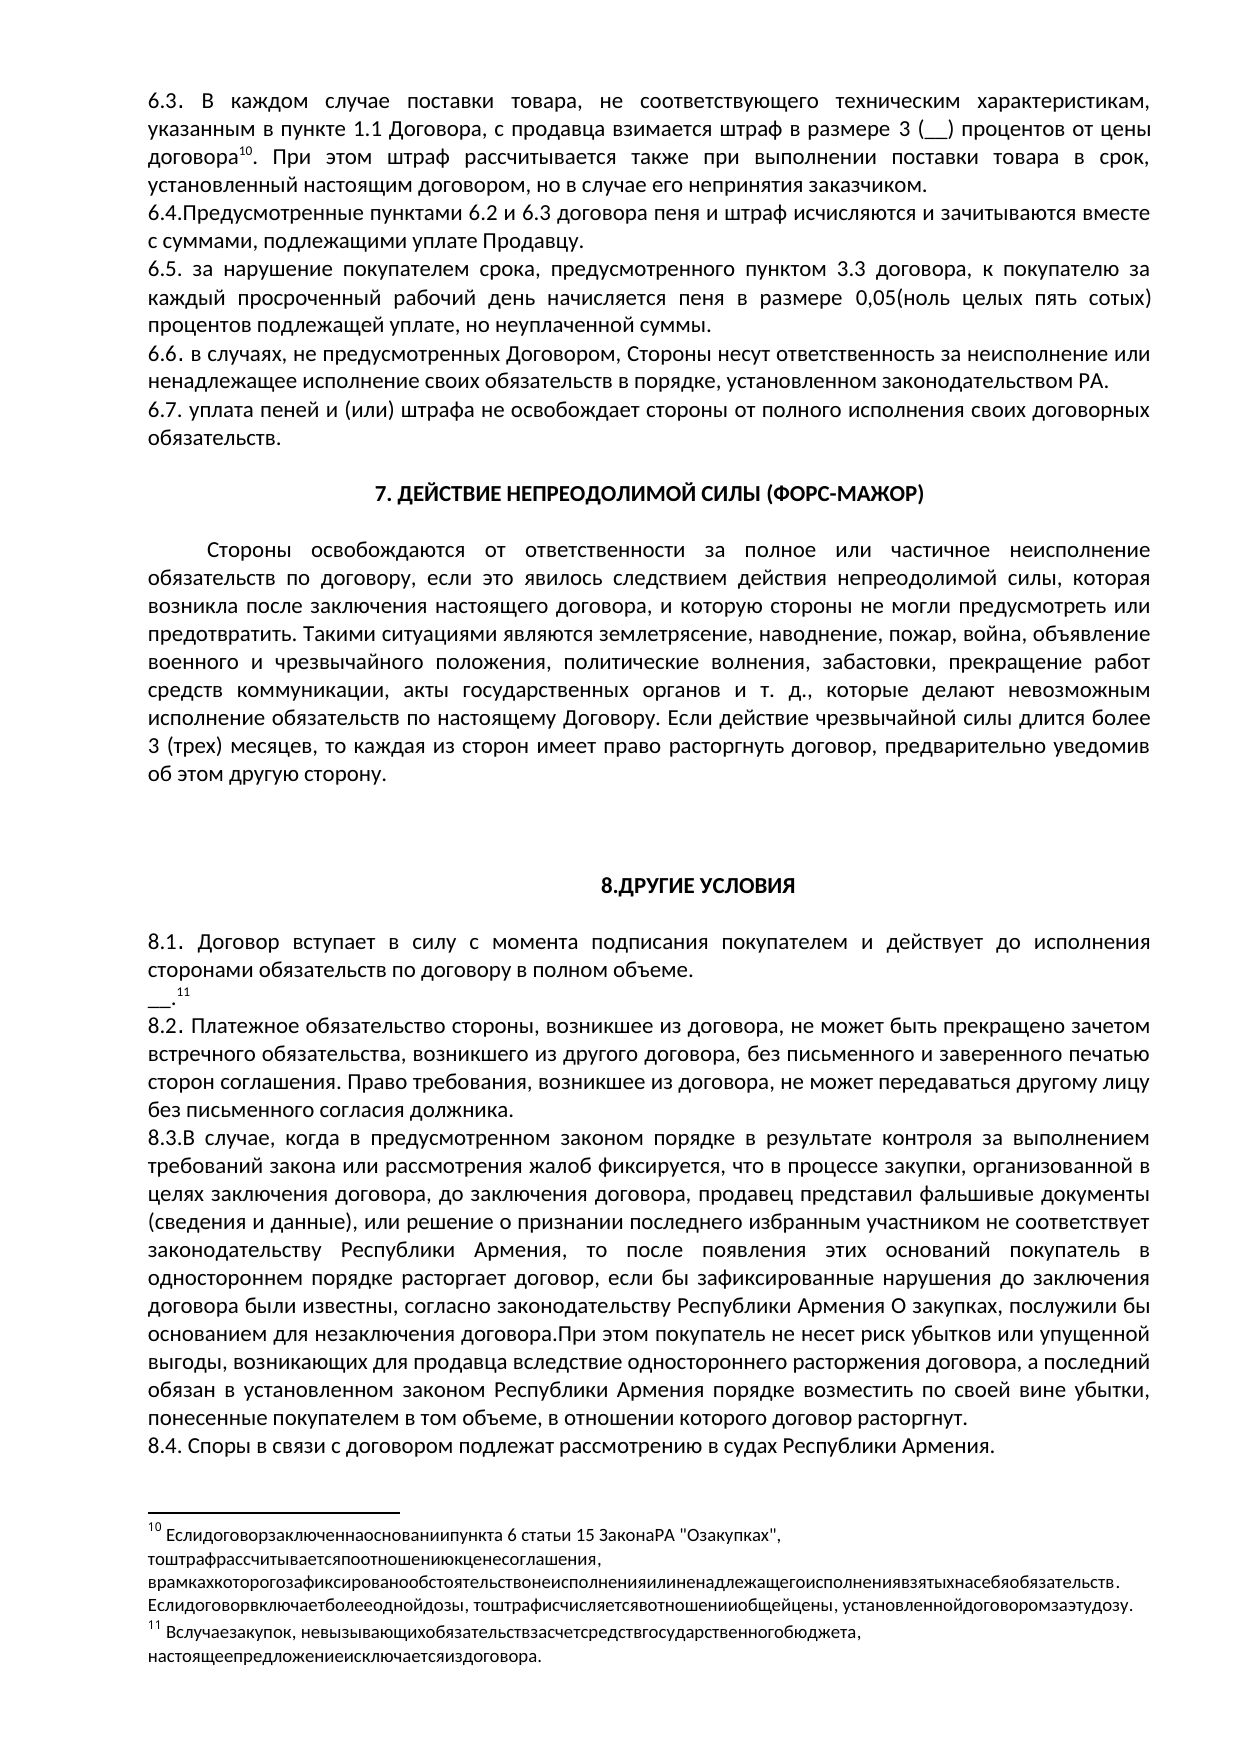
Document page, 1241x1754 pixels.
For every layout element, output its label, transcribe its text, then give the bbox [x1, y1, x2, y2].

text Стороны освобождаются от ответственности за полное или частичное неисполнение обязательств по договору, если это явилось следствием действия непреодолимой силы, которая возникла после заключения настоящего договора, и которую стороны не могли предусмотреть или предотвратить. Такими ситуациями являются землетрясение, наводнение, пожар, война, объявление военного и чрезвычайного положения, политические волнения, забастовки, прекращение работ средств коммуникации, акты государственных органов и т. д., которые делают невозможным исполнение обязательств по настоящему Договору. Если действие чрезвычайной силы длится более 3 (трех) месяцев, то каждая из сторон имеет право расторгнуть договор, предварительно уведомив об этом другую сторону. [148, 535, 1152, 787]
text 8.2․ Платежное обязательство стороны, возникшее из договора, не может быть прекращено зачетом встречного обязательства, возникшего из другого договора, без письменного и заверенного печатью сторон соглашения. Право требования, возникшее из договора, не может передаваться другому лицу без письменного согласия должника. [148, 1011, 1152, 1123]
list 6.6․ в случаях, не предусмотренных Договором, Стороны несут ответственность за неисполнение или ненадлежащее исполнение своих обязательств в порядке, установленном законодательством РА. [148, 339, 1152, 395]
list 6.3․ В каждом случае поставки товара, не соответствующего техническим характеристикам, указанным в пункте 1.1 Договора, с продавца взимается штраф в размере 3 (__) процентов от цены договора. При этом штраф рассчитывается также при выполнении поставки товара в срок, установленный настоящим договором, но в случае его непринятия заказчиком. [148, 86, 1152, 198]
text 8.ДРУГИЕ УСЛОВИЯ [244, 871, 1152, 899]
text 8.1․ Договор вступает в силу с момента подписания покупателем и действует до исполнения сторонами обязательств по договору в полном объеме. [148, 927, 1152, 983]
text 7. ДЕЙСТВИЕ НЕПРЕОДОЛИМОЙ СИЛЫ (ФОРС-МАЖОР) [148, 479, 1152, 507]
text 6.4.Предусмотренные пунктами 6.2 и 6.3 договора пеня и штраф исчисляются и зачитываются вместе с суммами, подлежащими уплате Продавцу. [148, 198, 1152, 254]
list 6.5. за нарушение покупателем срока, предусмотренного пунктом 3.3 договора, к покупателю за каждый просроченный рабочий день начисляется пеня в размере 0,05(ноль целых пять сотых) процентов подлежащей уплате, но неуплаченной суммы. [148, 254, 1152, 339]
text __. [148, 983, 1152, 1011]
text 6.7. уплата пеней и (или) штрафа не освобождает стороны от полного исполнения своих договорных обязательств. [148, 395, 1152, 451]
text 8.3.В случае, когда в предусмотренном законом порядке в результате контроля за выполнением требований закона или рассмотрения жалоб фиксируется, что в процессе закупки, организованной в целях заключения договора, до заключения договора, продавец представил фальшивые документы (сведения и данные), или решение о признании последнего избранным участником не соответствует законодательству Республики Армения, то после появления этих оснований покупатель в одностороннем порядке расторгает договор, если бы зафиксированные нарушения до заключения договора были известны, согласно законодательству Республики Армения О закупках, послужили бы основанием для незаключения договора.При этом покупатель не несет риск убытков или упущенной выгоды, возникающих для продавца вследствие одностороннего расторжения договора, а последний обязан в установленном законом Республики Армения порядке возместить по своей вине убытки, понесенные покупателем в том объеме, в отношении которого договор расторгнут. [148, 1123, 1152, 1431]
text 8.4. Споры в связи с договором подлежат рассмотрению в судах Республики Армения. [148, 1431, 1152, 1459]
